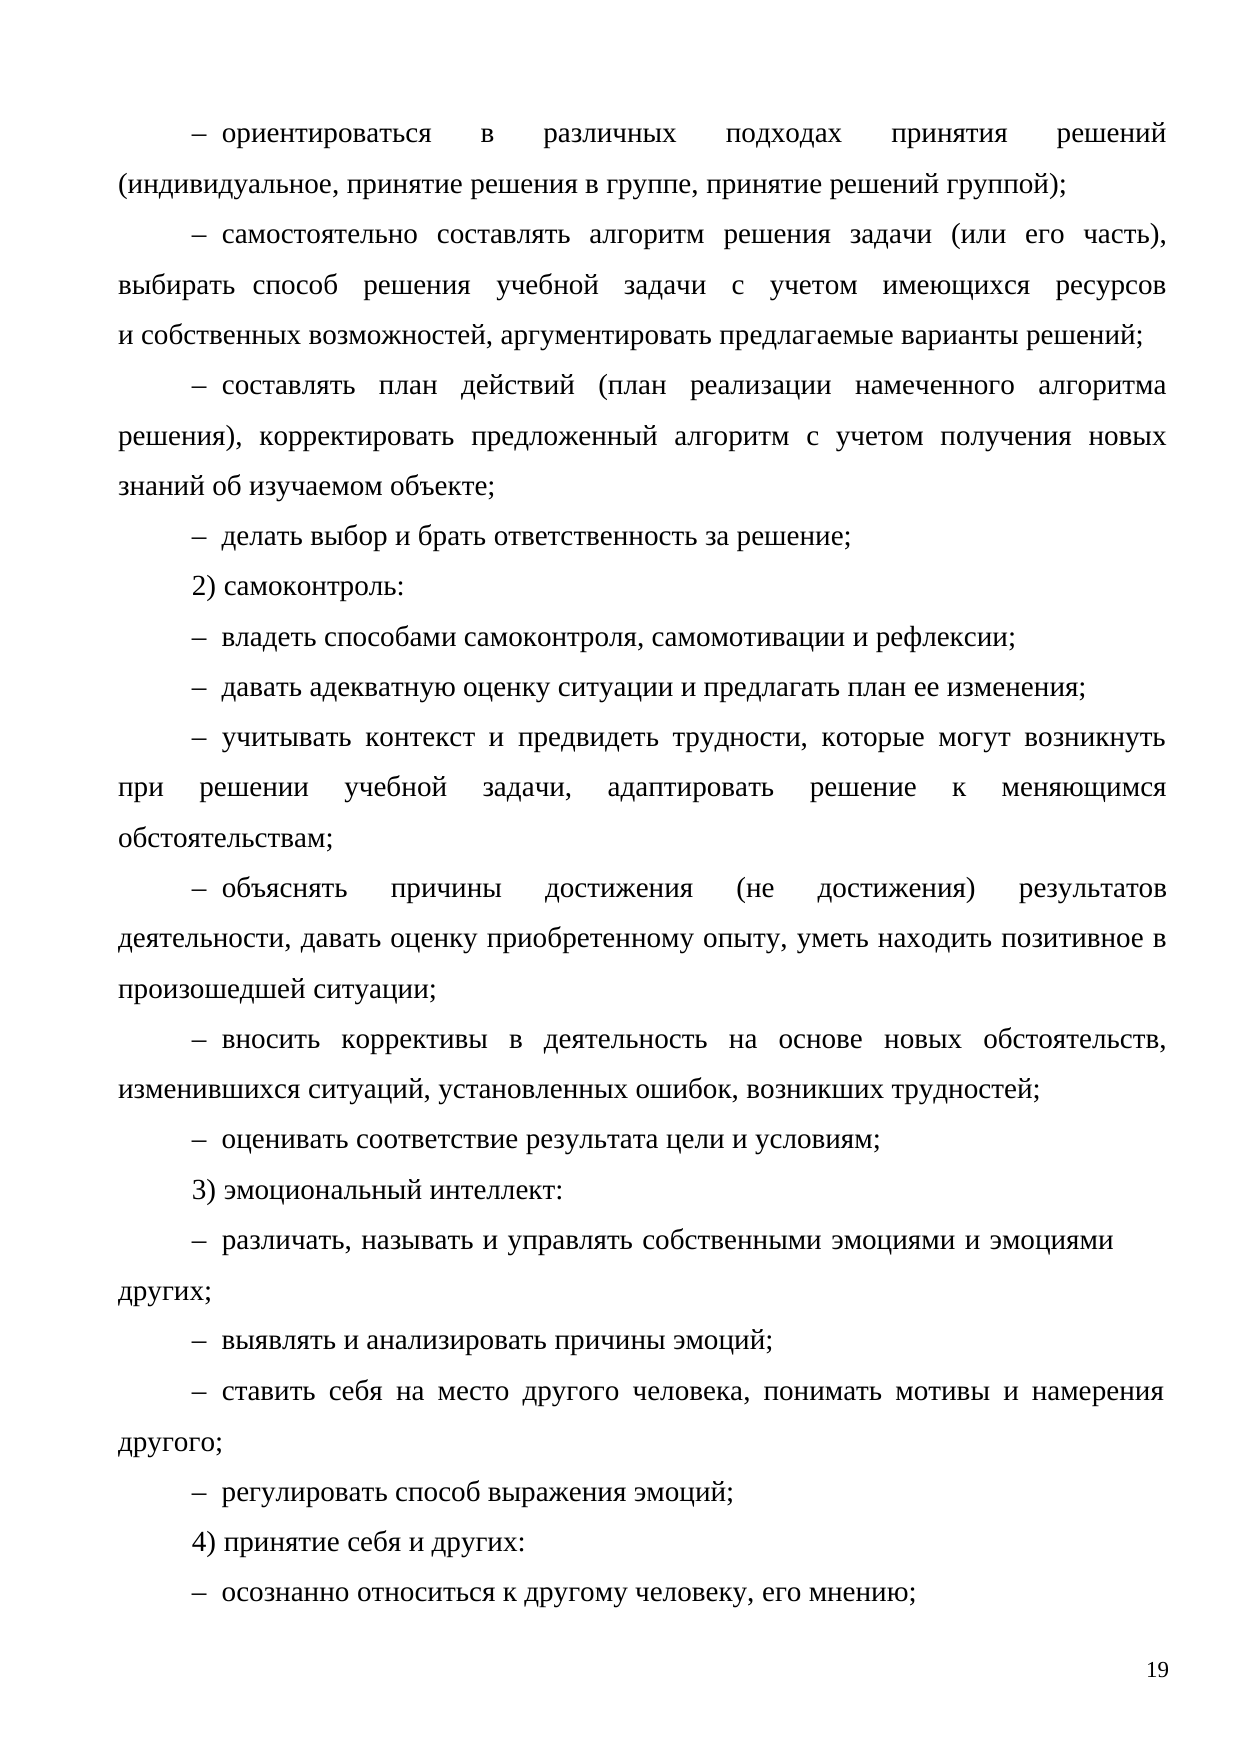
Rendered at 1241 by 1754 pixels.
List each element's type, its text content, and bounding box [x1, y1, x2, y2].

list выявлять и анализировать причины эмоций; [192, 1323, 1178, 1357]
list составлять план действий (план реализации намеченного алгоритма решения), корректировать предложенный алгоритм с учетом получения новых знаний об изучаемом объекте; [118, 367, 1166, 502]
list давать адекватную оценку ситуации и предлагать план ее изменения; [192, 669, 1178, 702]
list эмоциональный интеллект: [192, 1172, 1178, 1206]
list различать, называть и управлять собственными эмоциями и эмоциями других; [118, 1222, 1166, 1306]
list вносить коррективы в деятельность на основе новых обстоятельств, изменившихся ситуаций, установленных ошибок, возникших трудностей; [118, 1021, 1167, 1105]
list ориентироваться в различных подходах принятия решений (индивидуальное, принятие решения в группе, принятие решений группой); [118, 115, 1166, 199]
list самостоятельно составлять алгоритм решения задачи (или его часть), выбирать способ решения учебной задачи с учетом имеющихся ресурсов и собственных возможностей, аргументировать предлагаемые варианты решений; [118, 217, 1167, 351]
list учитывать контекст и предвидеть трудности, которые могут возникнуть при решении учебной задачи, адаптировать решение к меняющимся обстоятельствам; [118, 719, 1166, 853]
list принятие себя и других: [192, 1524, 1178, 1558]
list ставить себя на место другого человека, понимать мотивы и намерения другого; [118, 1373, 1166, 1457]
list владеть способами самоконтроля, самомотивации и рефлексии; [192, 619, 1178, 652]
list оценивать соответствие результата цели и условиям; [192, 1122, 1178, 1155]
list самоконтроль: [192, 568, 1178, 602]
list осознанно относиться к другому человеку, его мнению; [192, 1574, 1178, 1608]
list делать выбор и брать ответственность за решение; [192, 518, 1178, 552]
list объяснять причины достижения (не достижения) результатов деятельности, давать оценку приобретенному опыту, уметь находить позитивное в произошедшей ситуации; [118, 870, 1167, 1004]
list регулировать способ выражения эмоций; [192, 1474, 1178, 1508]
